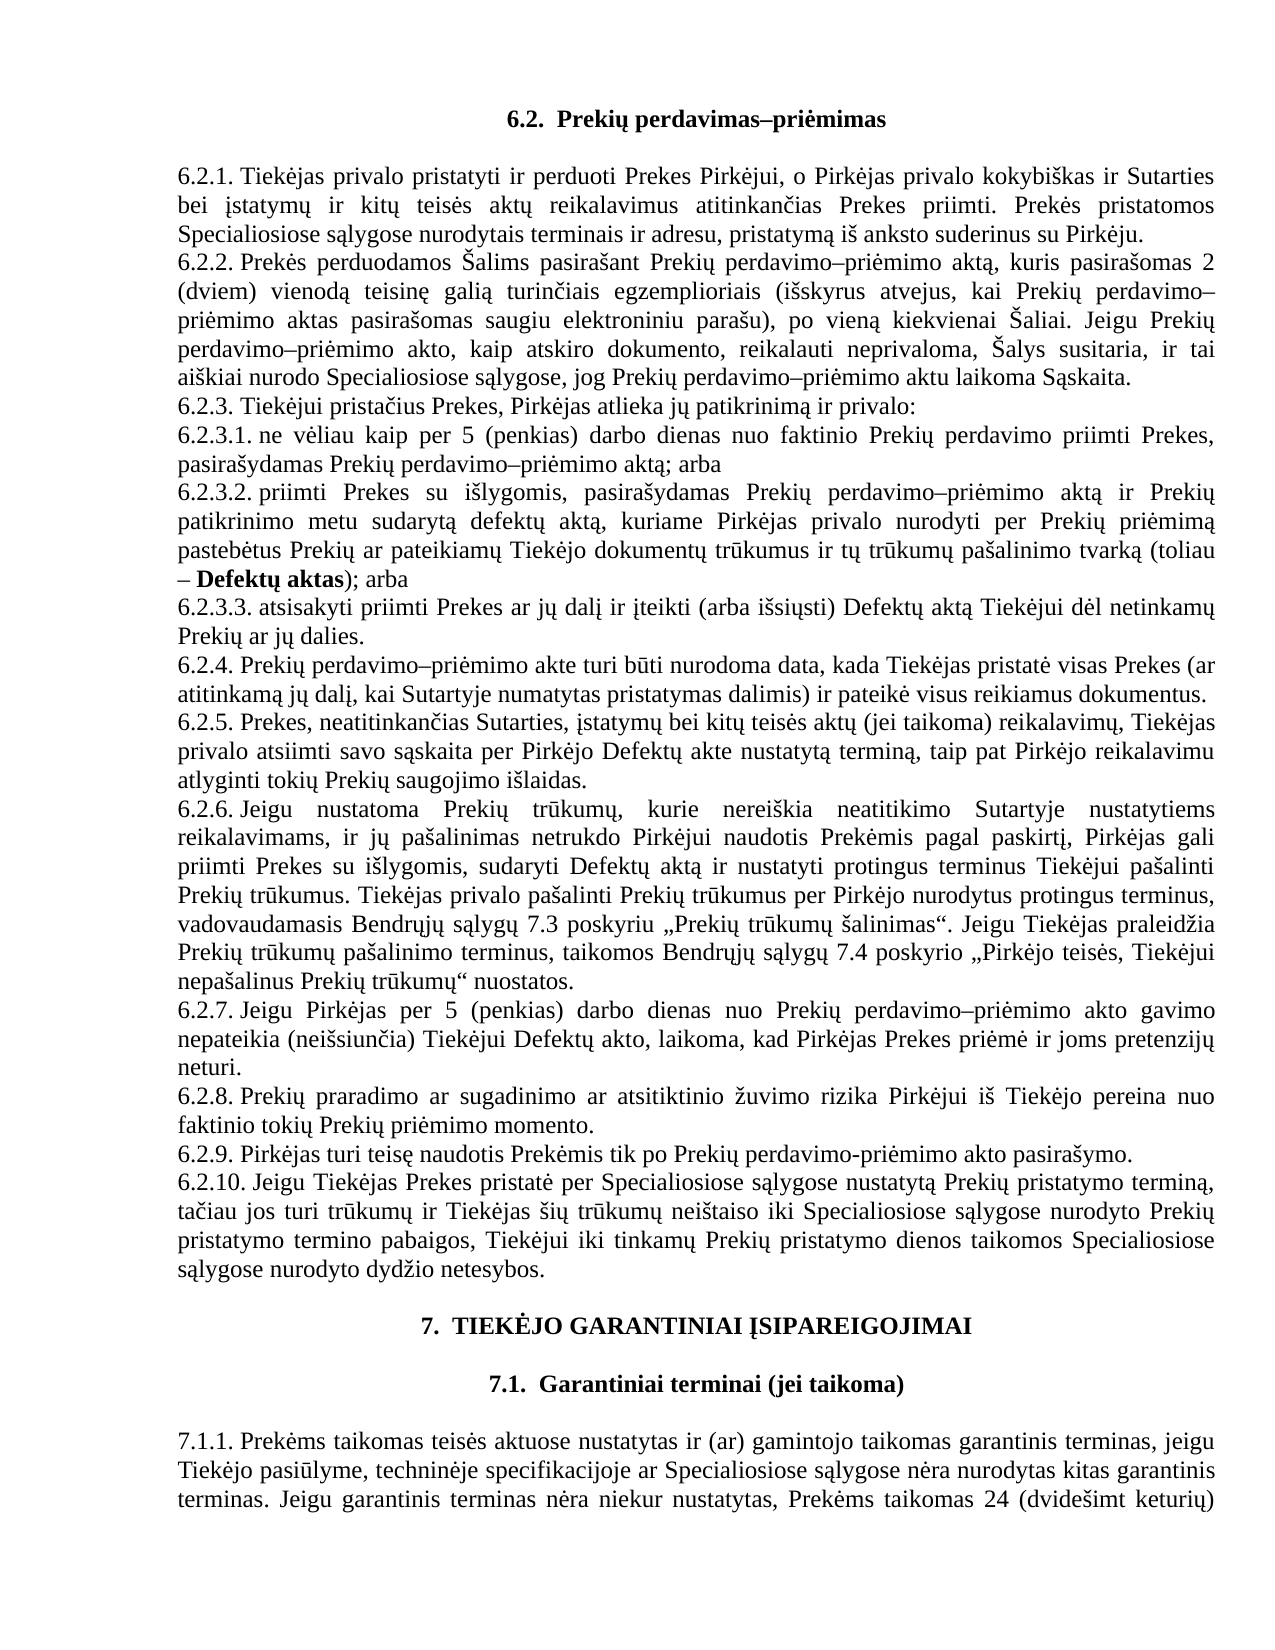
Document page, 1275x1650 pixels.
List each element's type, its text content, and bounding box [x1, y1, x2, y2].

text 6.2.10. Jeigu Tiekėjas Prekes pristatė per Specialiosiose sąlygose nustatytą Prekių pristatymo terminą, tačiau jos turi trūkumų ir Tiekėjas šių trūkumų neištaiso iki Specialiosiose sąlygose nurodyto Prekių pristatymo termino pabaigos, Tiekėjui iki tinkamų Prekių pristatymo dienos taikomos Specialiosiose sąlygose nurodyto dydžio netesybos. [177, 1167, 1216, 1282]
text 6.2.1. Tiekėjas privalo pristatyti ir perduoti Prekes Pirkėjui, o Pirkėjas privalo kokybiškas ir Sutarties bei įstatymų ir kitų teisės aktų reikalavimus atitinkančias Prekes priimti. Prekės pristatomos Specialiosiose sąlygose nurodytais terminais ir adresu, pristatymą iš anksto suderinus su Pirkėju. [177, 161, 1216, 247]
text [177, 1426, 1216, 1512]
text 6.2.3. Tiekėjui pristačius Prekes, Pirkėjas atlieka jų patikrinimą ir privalo: [177, 391, 1216, 420]
text 7. TIEKĖJO GARANTINIAI ĮSIPAREIGOJIMAI [177, 1311, 1216, 1340]
text 6.2.3.3. atsisakyti priimti Prekes ar jų dalį ir įteikti (arba išsiųsti) Defektų aktą Tiekėjui dėl netinkamų Prekių ar jų dalies. [177, 592, 1216, 650]
text 6.2.3.1. ne vėliau kaip per 5 (penkias) darbo dienas nuo faktinio Prekių perdavimo priimti Prekes, pasirašydamas Prekių perdavimo–priėmimo aktą; arba [177, 420, 1216, 477]
text 6.2. Prekių perdavimas–priėmimas [177, 104, 1216, 132]
text 6.2.2. Prekės perduodamos Šalims pasirašant Prekių perdavimo–priėmimo aktą, kuris pasirašomas 2 (dviem) vienodą teisinę galią turinčiais egzemplioriais (išskyrus atvejus, kai Prekių perdavimo–priėmimo aktas pasirašomas saugiu elektroniniu parašu), po vieną kiekvienai Šaliai. Jeigu Prekių perdavimo–priėmimo akto, kaip atskiro dokumento, reikalauti neprivaloma, Šalys susitaria, ir tai aiškiai nurodo Specialiosiose sąlygose, jog Prekių perdavimo–priėmimo aktu laikoma Sąskaita. [177, 247, 1216, 391]
text 6.2.8. Prekių praradimo ar sugadinimo ar atsitiktinio žuvimo rizika Pirkėjui iš Tiekėjo pereina nuo faktinio tokių Prekių priėmimo momento. [177, 1081, 1216, 1139]
text 7.1. Garantiniai terminai (jei taikoma) [177, 1369, 1216, 1397]
text 6.2.9. Pirkėjas turi teisę naudotis Prekėmis tik po Prekių perdavimo-priėmimo akto pasirašymo. [177, 1139, 1216, 1167]
text 6.2.7. Jeigu Pirkėjas per 5 (penkias) darbo dienas nuo Prekių perdavimo–priėmimo akto gavimo nepateikia (neišsiunčia) Tiekėjui Defektų akto, laikoma, kad Pirkėjas Prekes priėmė ir joms pretenzijų neturi. [177, 995, 1216, 1081]
text 6.2.6. Jeigu nustatoma Prekių trūkumų, kurie nereiškia neatitikimo Sutartyje nustatytiems reikalavimams, ir jų pašalinimas netrukdo Pirkėjui naudotis Prekėmis pagal paskirtį, Pirkėjas gali priimti Prekes su išlygomis, sudaryti Defektų aktą ir nustatyti protingus terminus Tiekėjui pašalinti Prekių trūkumus. Tiekėjas privalo pašalinti Prekių trūkumus per Pirkėjo nurodytus protingus terminus, vadovaudamasis Bendrųjų sąlygų 7.3 poskyriu „Prekių trūkumų šalinimas“. Jeigu Tiekėjas praleidžia Prekių trūkumų pašalinimo terminus, taikomos Bendrųjų sąlygų 7.4 poskyrio „Pirkėjo teisės, Tiekėjui nepašalinus Prekių trūkumų“ nuostatos. [177, 794, 1216, 995]
text 6.2.3.2. priimti Prekes su išlygomis, pasirašydamas Prekių perdavimo–priėmimo aktą ir Prekių patikrinimo metu sudarytą defektų aktą, kuriame Pirkėjas privalo nurodyti per Prekių priėmimą pastebėtus Prekių ar pateikiamų Tiekėjo dokumentų trūkumus ir tų trūkumų pašalinimo tvarką (toliau – Defektų aktas); arba [177, 477, 1216, 592]
text 6.2.4. Prekių perdavimo–priėmimo akte turi būti nurodoma data, kada Tiekėjas pristatė visas Prekes (ar atitinkamą jų dalį, kai Sutartyje numatytas pristatymas dalimis) ir pateikė visus reikiamus dokumentus. [177, 650, 1216, 707]
text 6.2.5. Prekes, neatitinkančias Sutarties, įstatymų bei kitų teisės aktų (jei taikoma) reikalavimų, Tiekėjas privalo atsiimti savo sąskaita per Pirkėjo Defektų akte nustatytą terminą, taip pat Pirkėjo reikalavimu atlyginti tokių Prekių saugojimo išlaidas. [177, 707, 1216, 794]
